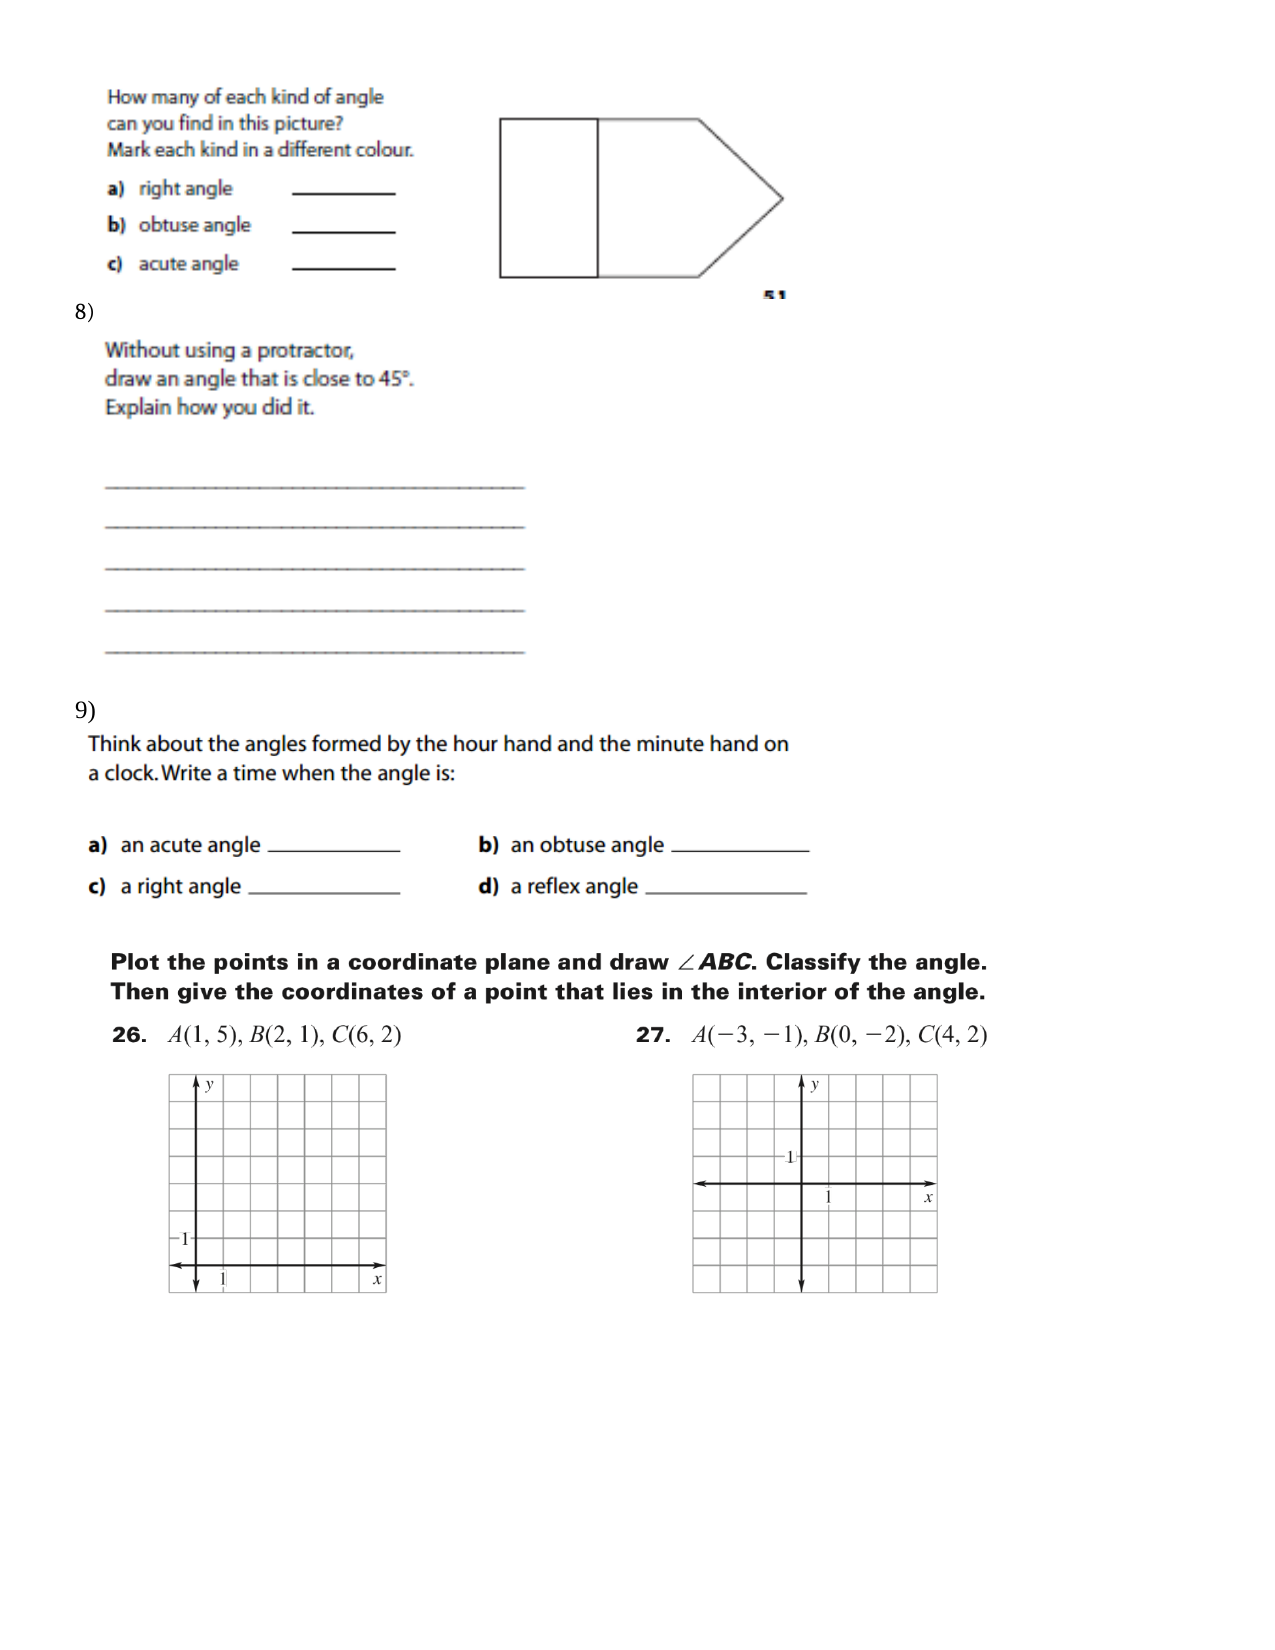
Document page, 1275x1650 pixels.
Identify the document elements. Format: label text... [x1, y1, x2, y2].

picture [75, 325, 545, 696]
picture [75, 940, 1038, 1312]
picture [75, 75, 811, 299]
text 8) [75, 298, 1200, 325]
picture [75, 724, 818, 912]
text 9) [75, 696, 1200, 724]
